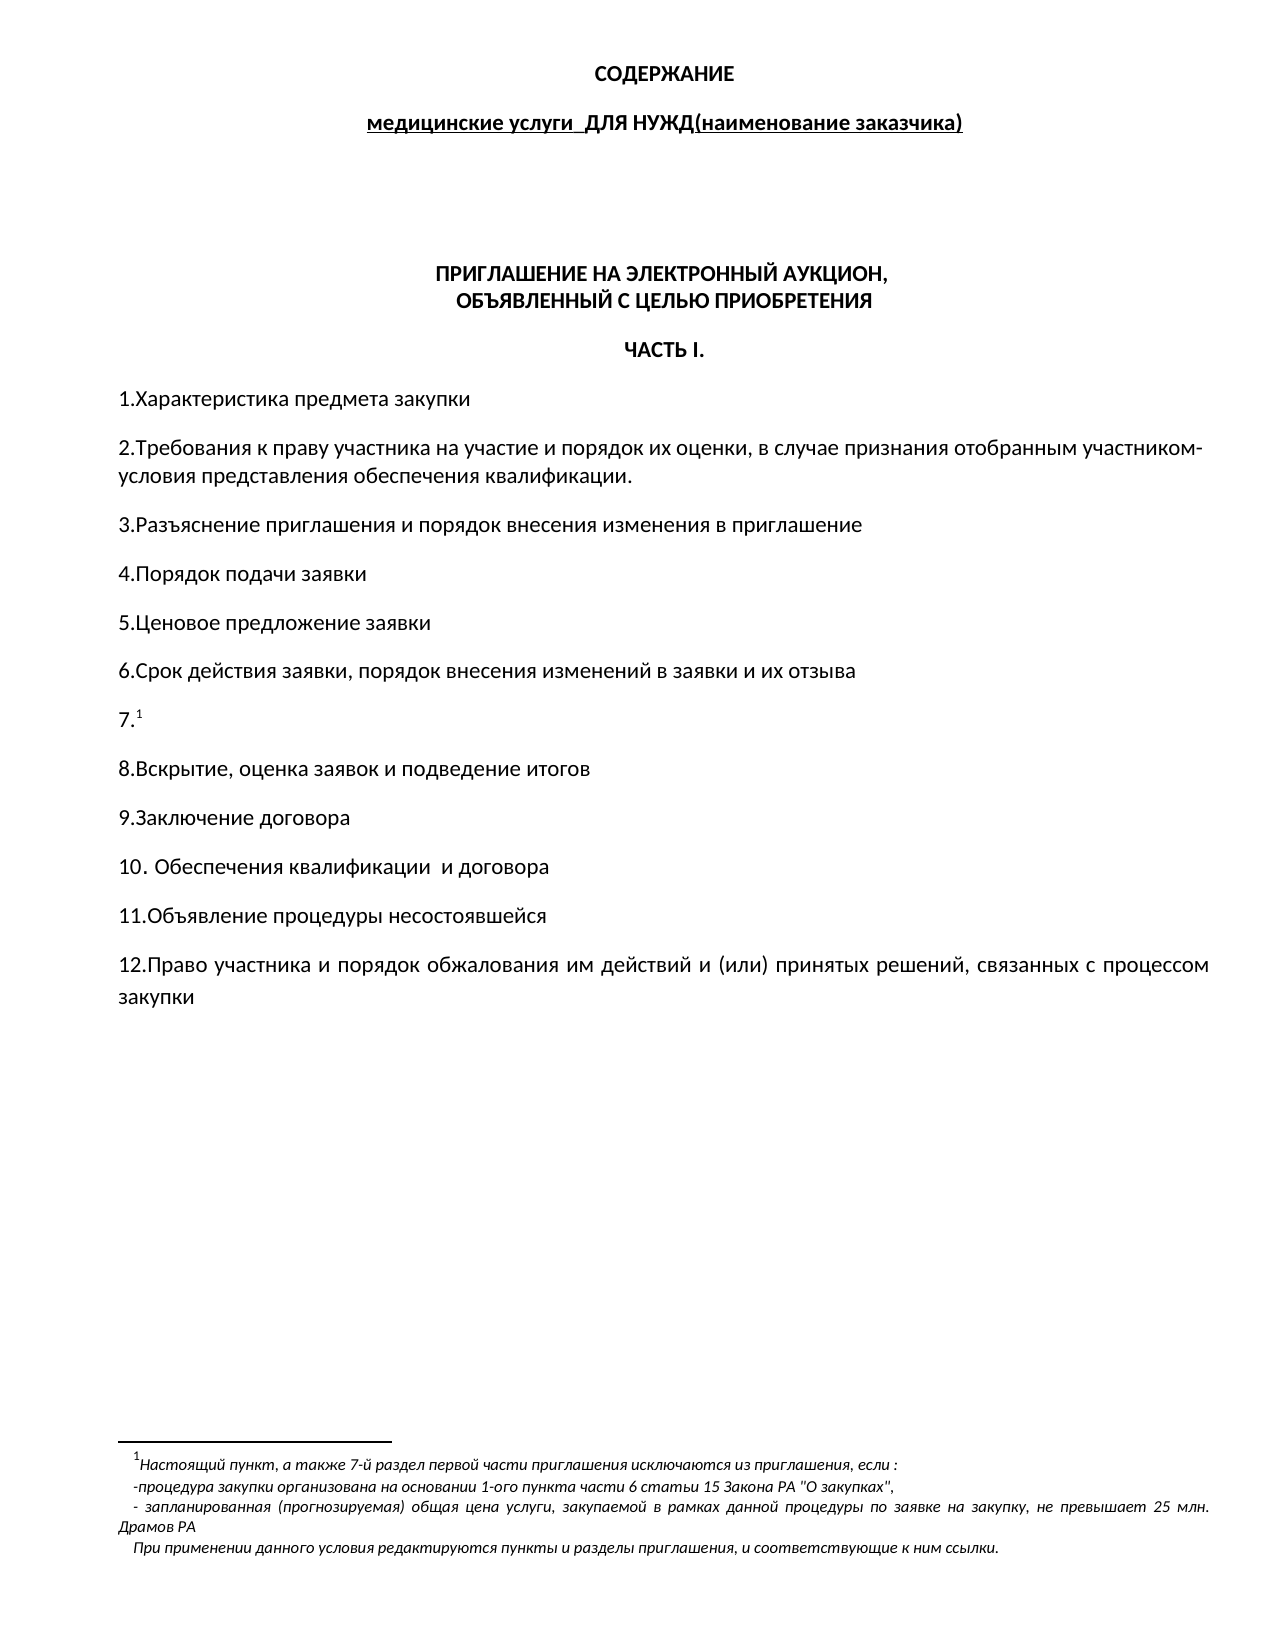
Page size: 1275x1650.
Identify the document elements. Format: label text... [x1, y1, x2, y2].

text 10․ Обеспечения квалификации и договора [118, 852, 1211, 880]
text 7. [118, 706, 1211, 733]
text 11.Объявление процедуры несостоявшейся [118, 901, 1211, 929]
text 1.Характеристика предмета закупки [118, 384, 1211, 412]
text 4.Порядок подачи заявки [118, 559, 1211, 587]
text 9.Заключение договора [118, 803, 1211, 831]
text 3.Разъяснение приглашения и порядок внесения изменения в приглашение [118, 510, 1211, 538]
text 8.Вскрытие, оценка заявок и подведение итогов [118, 754, 1211, 782]
text 2.Требования к праву участника на участие и порядок их оценки, в случае признания отобранным участником-условия представления обеспечения квалификации. [118, 433, 1211, 489]
text 5.Ценовое предложение заявки [118, 608, 1211, 636]
text 12.Право участника и порядок обжалования им действий и (или) принятых решений, связанных с процессом закупки [118, 950, 1211, 1010]
text СОДЕРЖАНИЕ [118, 59, 1211, 87]
text ПРИГЛАШЕНИЕ НА ЭЛЕКТРОННЫЙ АУКЦИОН, ОБЪЯВЛЕННЫЙ С ЦЕЛЬЮ ПРИОБРЕТЕНИЯ [118, 259, 1211, 315]
text 6.Срок действия заявки, порядок внесения изменений в заявки и их отзыва [118, 657, 1211, 685]
text ЧАСТЬ I. [118, 336, 1211, 363]
text медицинские услуги_ДЛЯ НУЖД(наименование заказчика) [118, 108, 1211, 136]
